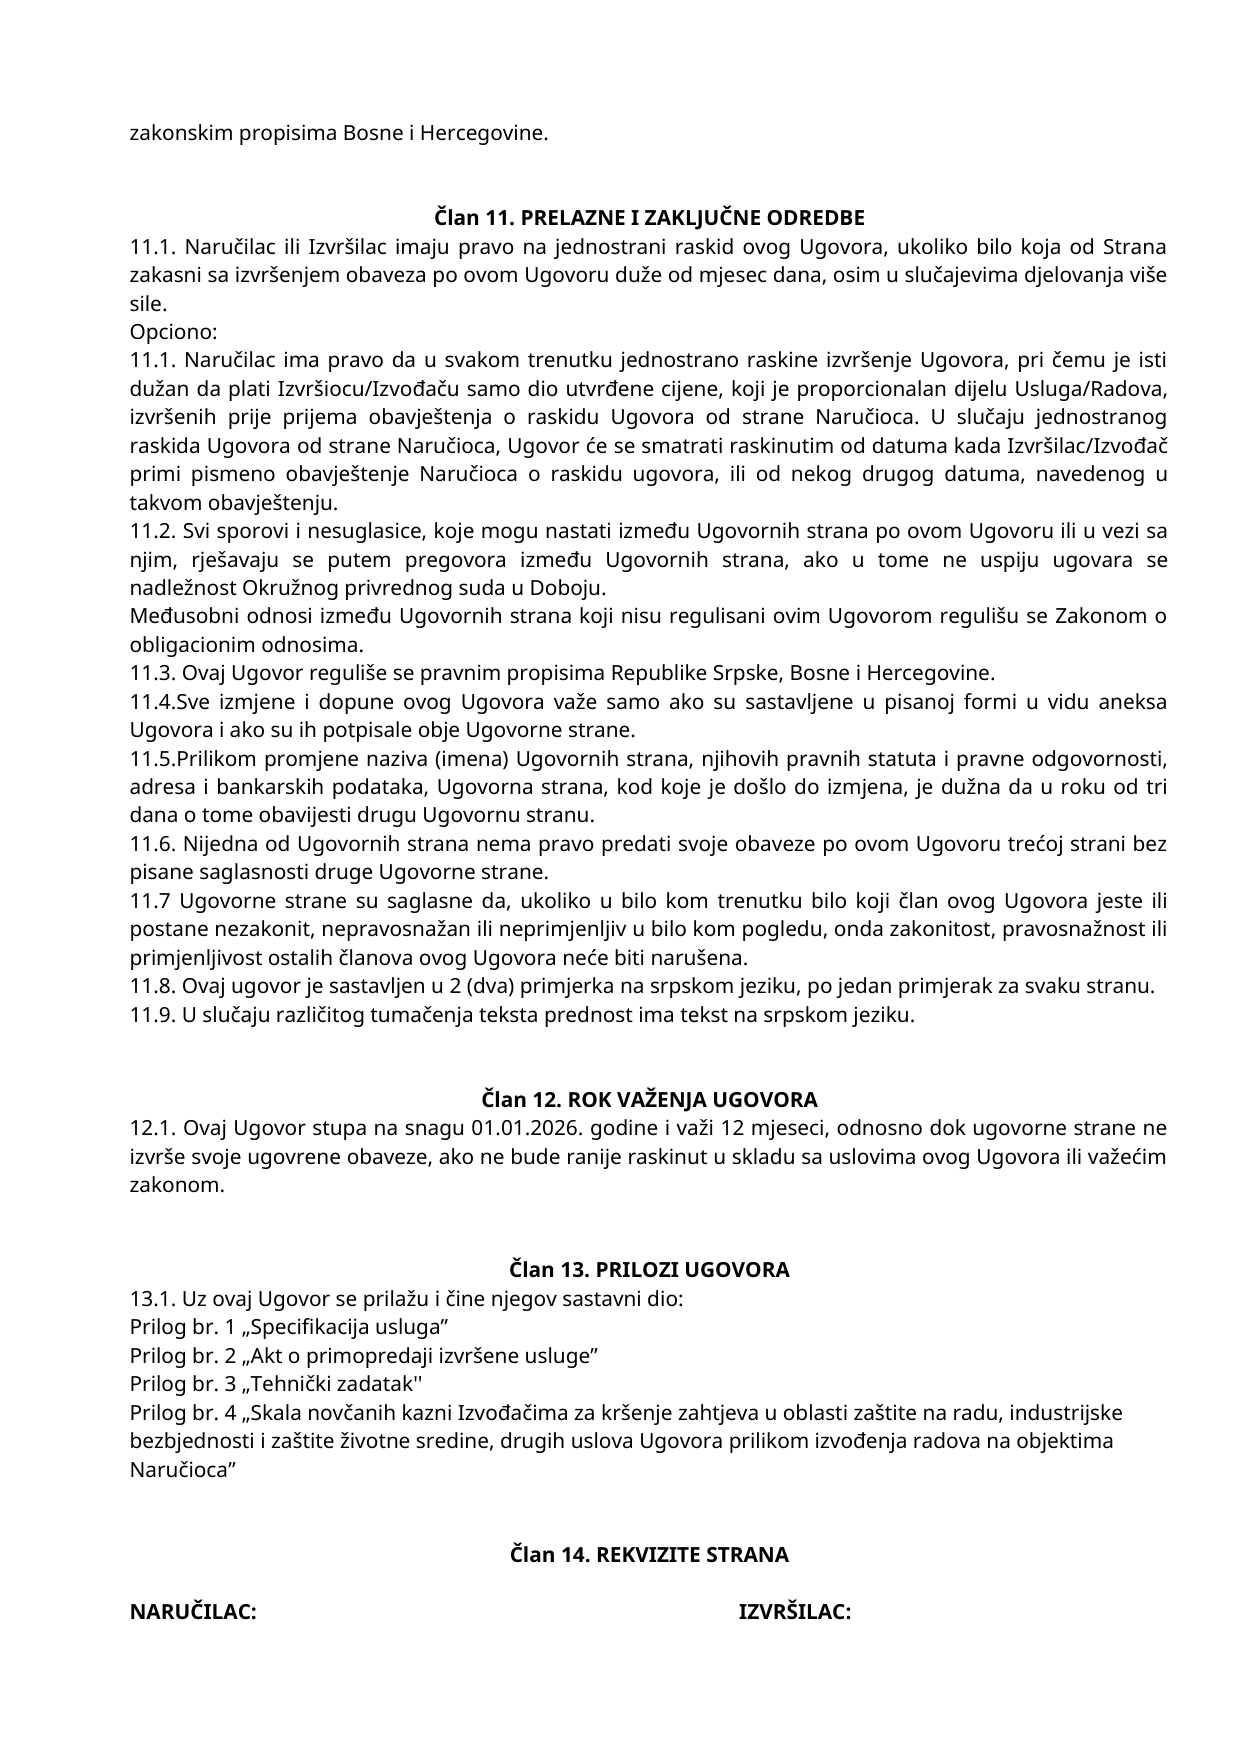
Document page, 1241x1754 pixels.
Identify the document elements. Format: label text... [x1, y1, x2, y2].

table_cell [118, 1569, 1181, 1625]
table_cell Član 14. REKVIZITE STRANA [118, 1512, 1181, 1568]
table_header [118, 118, 1181, 1512]
